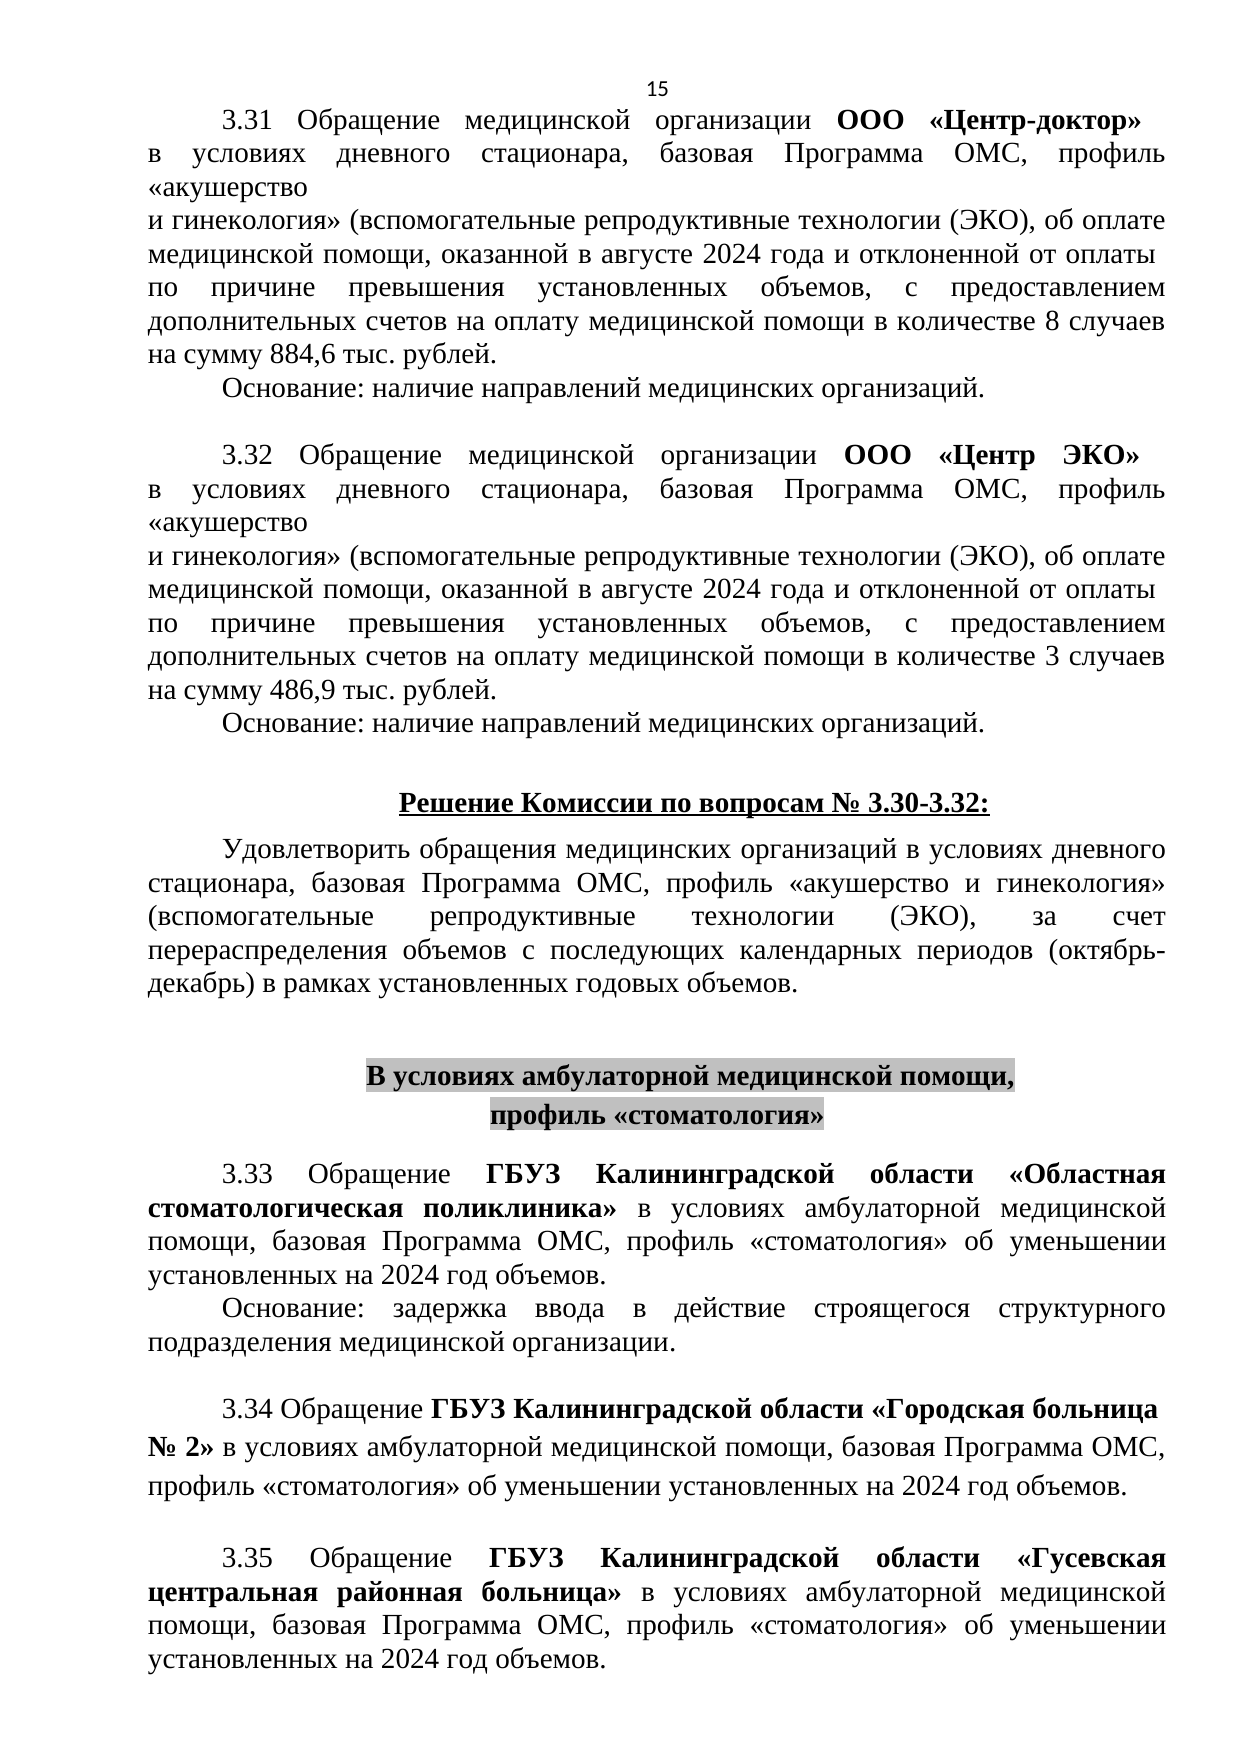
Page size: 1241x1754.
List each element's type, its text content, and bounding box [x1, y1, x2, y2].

text Основание: задержка ввода в действие строящегося структурного подразделения медицинской организации. [148, 1290, 1167, 1357]
text 3.34 Обращение ГБУЗ Калининградской области «Городская больница № 2» в условиях амбулаторной медицинской помощи, базовая Программа ОМС, профиль «стоматология» об уменьшении установленных на 2024 год объемов. [148, 1391, 1167, 1502]
text 3.35 Обращение ГБУЗ Калининградской области «Гусевская центральная районная больница» в условиях амбулаторной медицинской помощи, базовая Программа ОМС, профиль «стоматология» об уменьшении установленных на 2024 год объемов. [148, 1540, 1167, 1674]
text В условиях амбулаторной медицинской помощи, профиль «стоматология» [148, 1058, 1167, 1130]
text Основание: наличие направлений медицинских организаций. [148, 370, 1167, 404]
text Основание: наличие направлений медицинских организаций. [148, 706, 1167, 739]
text 3.33 Обращение ГБУЗ Калининградской области «Областная стоматологическая поликлиника» в условиях амбулаторной медицинской помощи, базовая Программа ОМС, профиль «стоматология» об уменьшении установленных на 2024 год объемов. [148, 1156, 1167, 1290]
text Решение Комиссии по вопросам № 3.30-3.32: [148, 785, 1167, 819]
text Удовлетворить обращения медицинских организаций в условиях дневного стационара, базовая Программа ОМС, профиль «акушерство и гинекология» (вспомогательные репродуктивные технологии (ЭКО), за счет перераспределения объемов с последующих календарных периодов (октябрь-декабрь) в рамках установленных годовых объемов. [148, 831, 1167, 999]
text 3.31 Обращение медицинской организации ООО «Центр-доктор» в условиях дневного стационара, базовая Программа ОМС, профиль «акушерство и гинекология» (вспомогательные репродуктивные технологии (ЭКО), об оплате медицинской помощи, оказанной в августе 2024 года и отклоненной от оплаты по причине превышения установленных объемов, с предоставлением дополнительных счетов на оплату медицинской помощи в количестве 8 случаев на сумму 884,6 тыс. рублей. [148, 102, 1167, 370]
text 3.32 Обращение медицинской организации ООО «Центр ЭКО» в условиях дневного стационара, базовая Программа ОМС, профиль «акушерство и гинекология» (вспомогательные репродуктивные технологии (ЭКО), об оплате медицинской помощи, оказанной в августе 2024 года и отклоненной от оплаты по причине превышения установленных объемов, с предоставлением дополнительных счетов на оплату медицинской помощи в количестве 3 случаев на сумму 486,9 тыс. рублей. [148, 437, 1167, 706]
